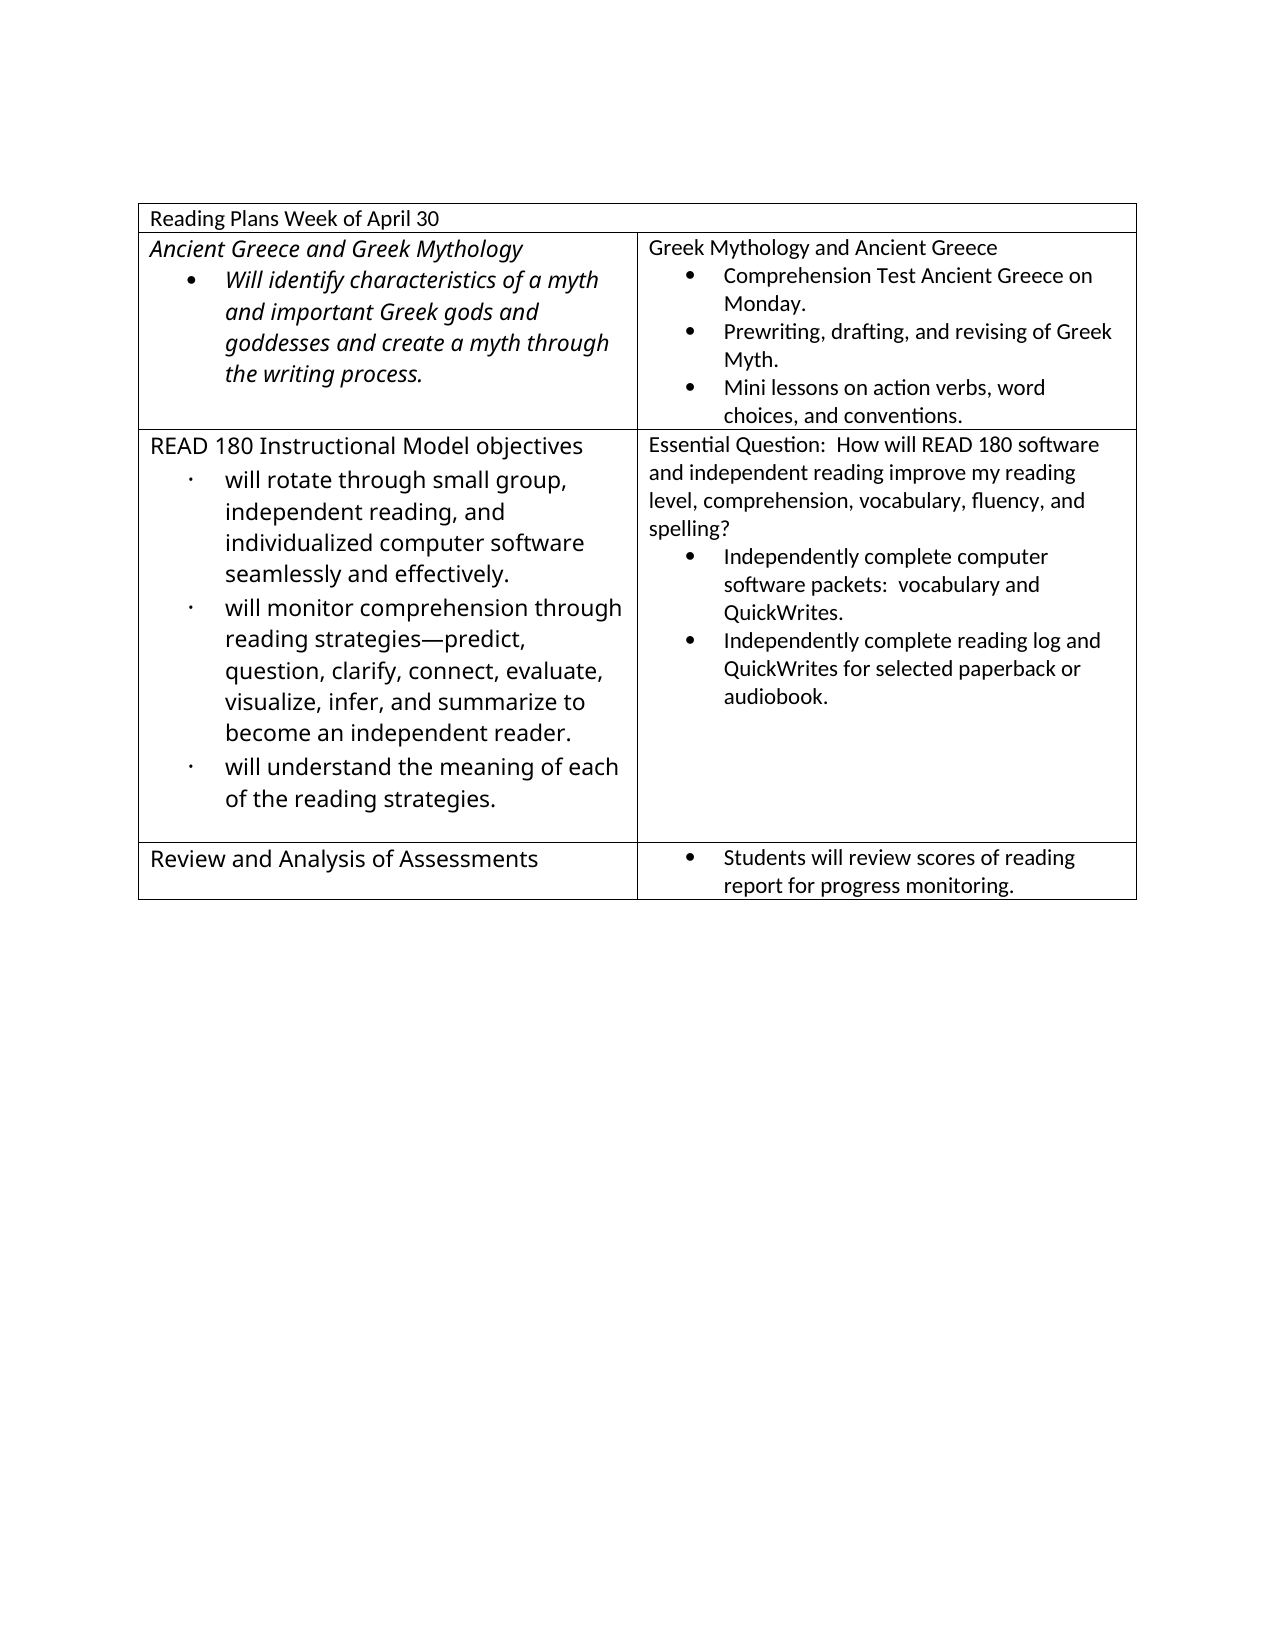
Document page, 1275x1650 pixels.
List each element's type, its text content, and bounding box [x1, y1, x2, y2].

table_cell Essential Question: How will READ 180 software and independent reading improve my reading level, comprehension, vocabulary, fluency, and spelling? Independently complete computer software packets: vocabulary and QuickWrites. Independently complete reading log and QuickWrites for selected paperback or audiobook. [638, 430, 1136, 842]
table_cell Students will review scores of reading report for progress monitoring. [638, 843, 1136, 899]
table_cell Greek Mythology and Ancient Greece Comprehension Test Ancient Greece on Monday. Prewriting, drafting, and revising of Greek Myth. Mini lessons on action verbs, word choices, and conventions. [638, 233, 1136, 429]
table_cell READ 180 Instructional Model objectives will rotate through small group, independent reading, and individualized computer software seamlessly and effectively. will monitor comprehension through reading strategies—predict, question, clarify, connect, evaluate, visualize, infer, and summarize to become an independent reader. will understand the meaning of each of the reading strategies. [139, 430, 637, 842]
table_cell Review and Analysis of Assessments [139, 843, 637, 899]
table_cell Ancient Greece and Greek Mythology Will identify characteristics of a myth and important Greek gods and goddesses and create a myth through the writing process. [139, 233, 637, 429]
table_header Reading Plans Week of April 30 [139, 204, 1136, 232]
